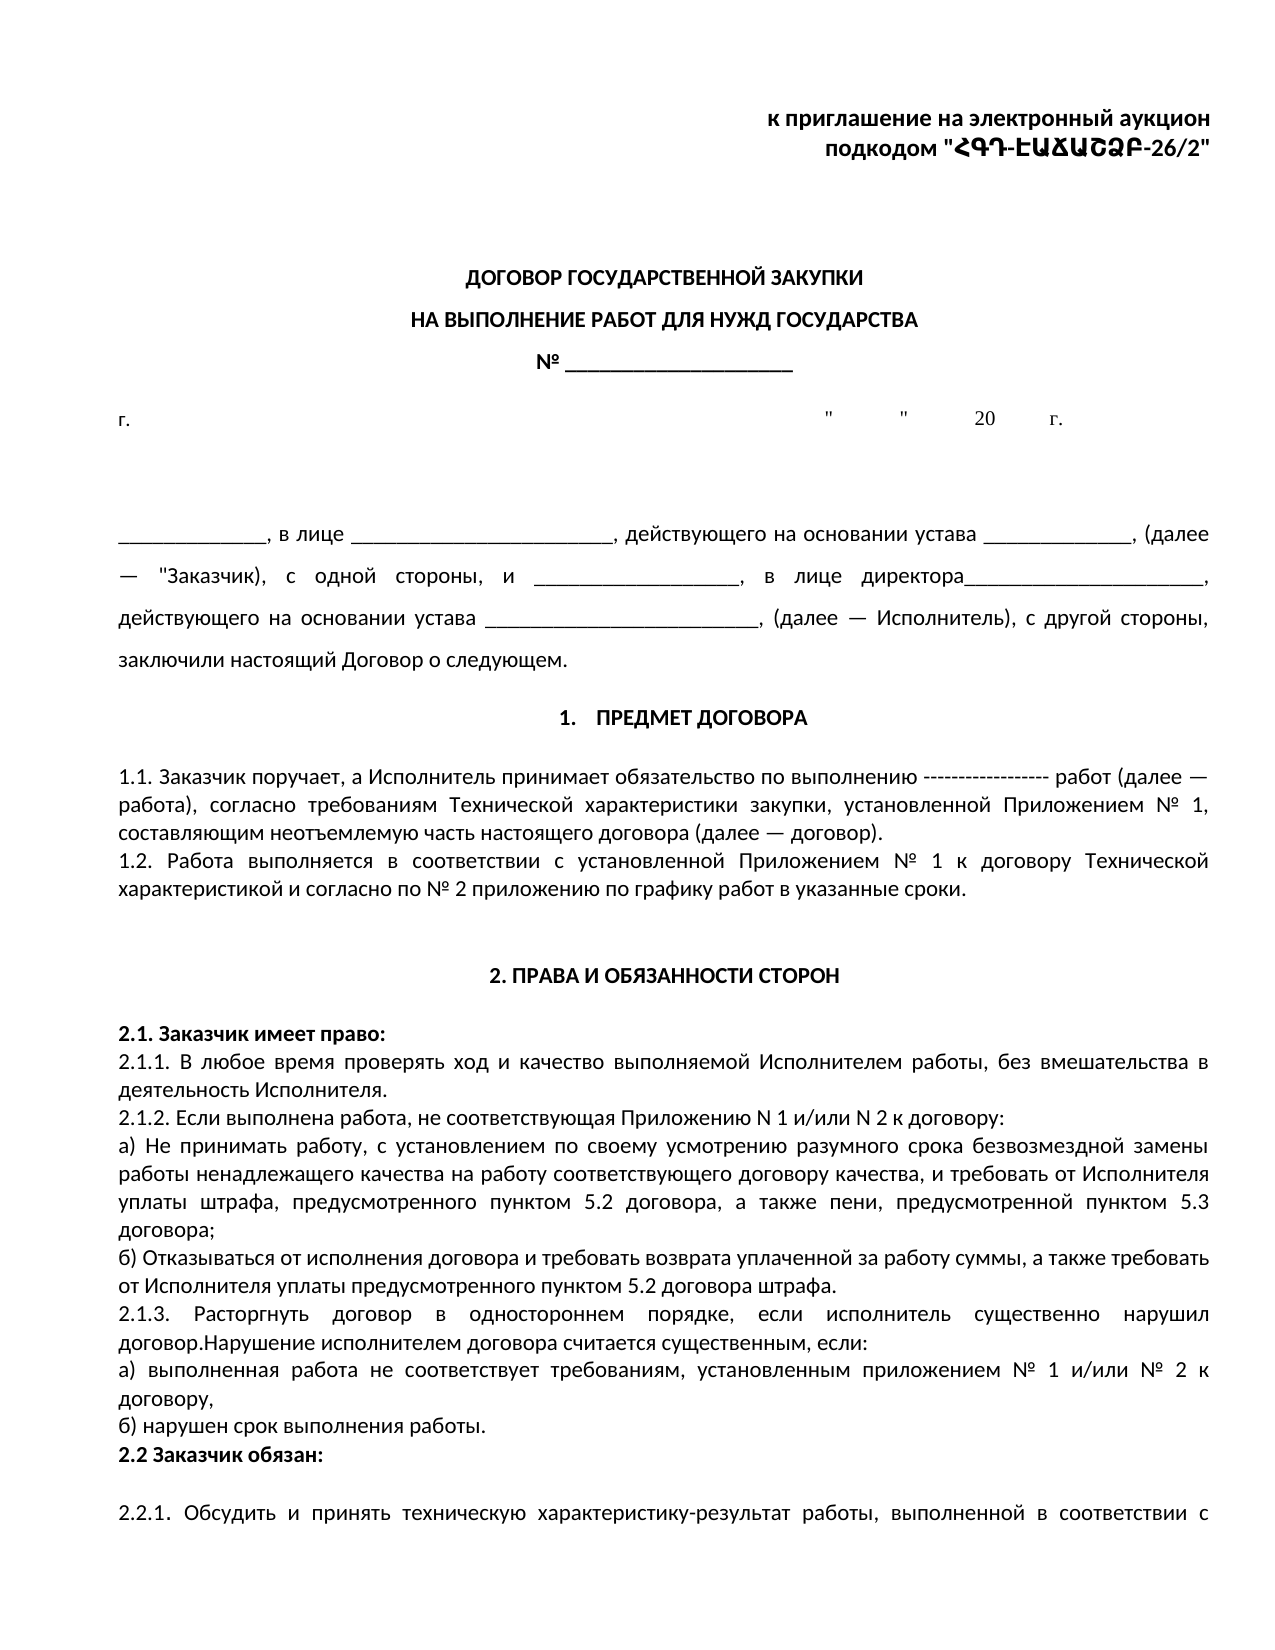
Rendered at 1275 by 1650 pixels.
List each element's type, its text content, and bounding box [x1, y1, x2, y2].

text а) выполненная работа не соответствует требованиям, установленным приложением № 1 и/или № 2 к договору, [118, 1356, 1211, 1412]
text 2.1.1. В любое время проверять ход и качество выполняемой Исполнителем работы, без вмешательства в деятельность Исполнителя. [118, 1047, 1211, 1103]
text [118, 1498, 1211, 1526]
text № ____________________ [118, 347, 1211, 375]
text ДОГОВОР ГОСУДАРСТВЕННОЙ ЗАКУПКИ [118, 263, 1211, 291]
text 2.1. Заказчик имеет право: [118, 1019, 1211, 1047]
text _____________, в лице _______________________, действующего на основании устава _____________, (далее — "Заказчик), с одной стороны, и __________________, в лице директора_____________________, действующего на основании устава ________________________, (далее — Исполнитель), с другой стороны, заключили настоящий Договор о следующем. [118, 519, 1211, 673]
text а) Не принимать работу, с установлением по своему усмотрению разумного срока безвозмездной замены работы ненадлежащего качества на работу соответствующего договору качества, и требовать от Исполнителя уплаты штрафа, предусмотренного пунктом 5.2 договора, а также пени, предусмотренной пунктом 5.3 договора; [118, 1131, 1211, 1243]
text НА ВЫПОЛНЕНИЕ РАБОТ ДЛЯ НУЖД ГОСУДАРСТВА [118, 305, 1211, 333]
table_header " " 20 г. [591, 406, 1074, 460]
text 2.1.3. Расторгнуть договор в одностороннем порядке, если исполнитель существенно нарушил договор.Нарушение исполнителем договора считается существенным, если: [118, 1299, 1211, 1356]
text б) нарушен срок выполнения работы. [118, 1412, 1211, 1440]
text подкодом "ՀԳԴ-ԷԱՃԱՇՁԲ-26/2" [118, 132, 1211, 163]
list ПРЕДМЕТ ДОГОВОРА [156, 703, 1211, 731]
text к приглашение на электронный аукцион [148, 102, 1211, 132]
text 1.2. Работа выполняется в соответствии с установленной Приложением № 1 к договору Технической характеристикой и согласно по № 2 приложению по графику работ в указанные сроки. [118, 846, 1211, 902]
text б) Отказываться от исполнения договора и требовать возврата уплаченной за работу суммы, а также требовать от Исполнителя уплаты предусмотренного пунктом 5.2 договора штрафа. [118, 1243, 1211, 1299]
text 2.2 Заказчик обязан: [118, 1440, 1211, 1468]
text 2. ПРАВА И ОБЯЗАННОСТИ СТОРОН [118, 961, 1211, 989]
table_header г. [107, 406, 591, 460]
text 2.1.2. Если выполнена работа, не соответствующая Приложению N 1 и/или N 2 к договору: [118, 1103, 1211, 1131]
text 1.1. Заказчик поручает, а Исполнитель принимает обязательство по выполнению ------------------ работ (далее — работа), согласно требованиям Технической характеристики закупки, установленной Приложением № 1, составляющим неотъемлемую часть настоящего договора (далее — договор). [118, 762, 1211, 846]
